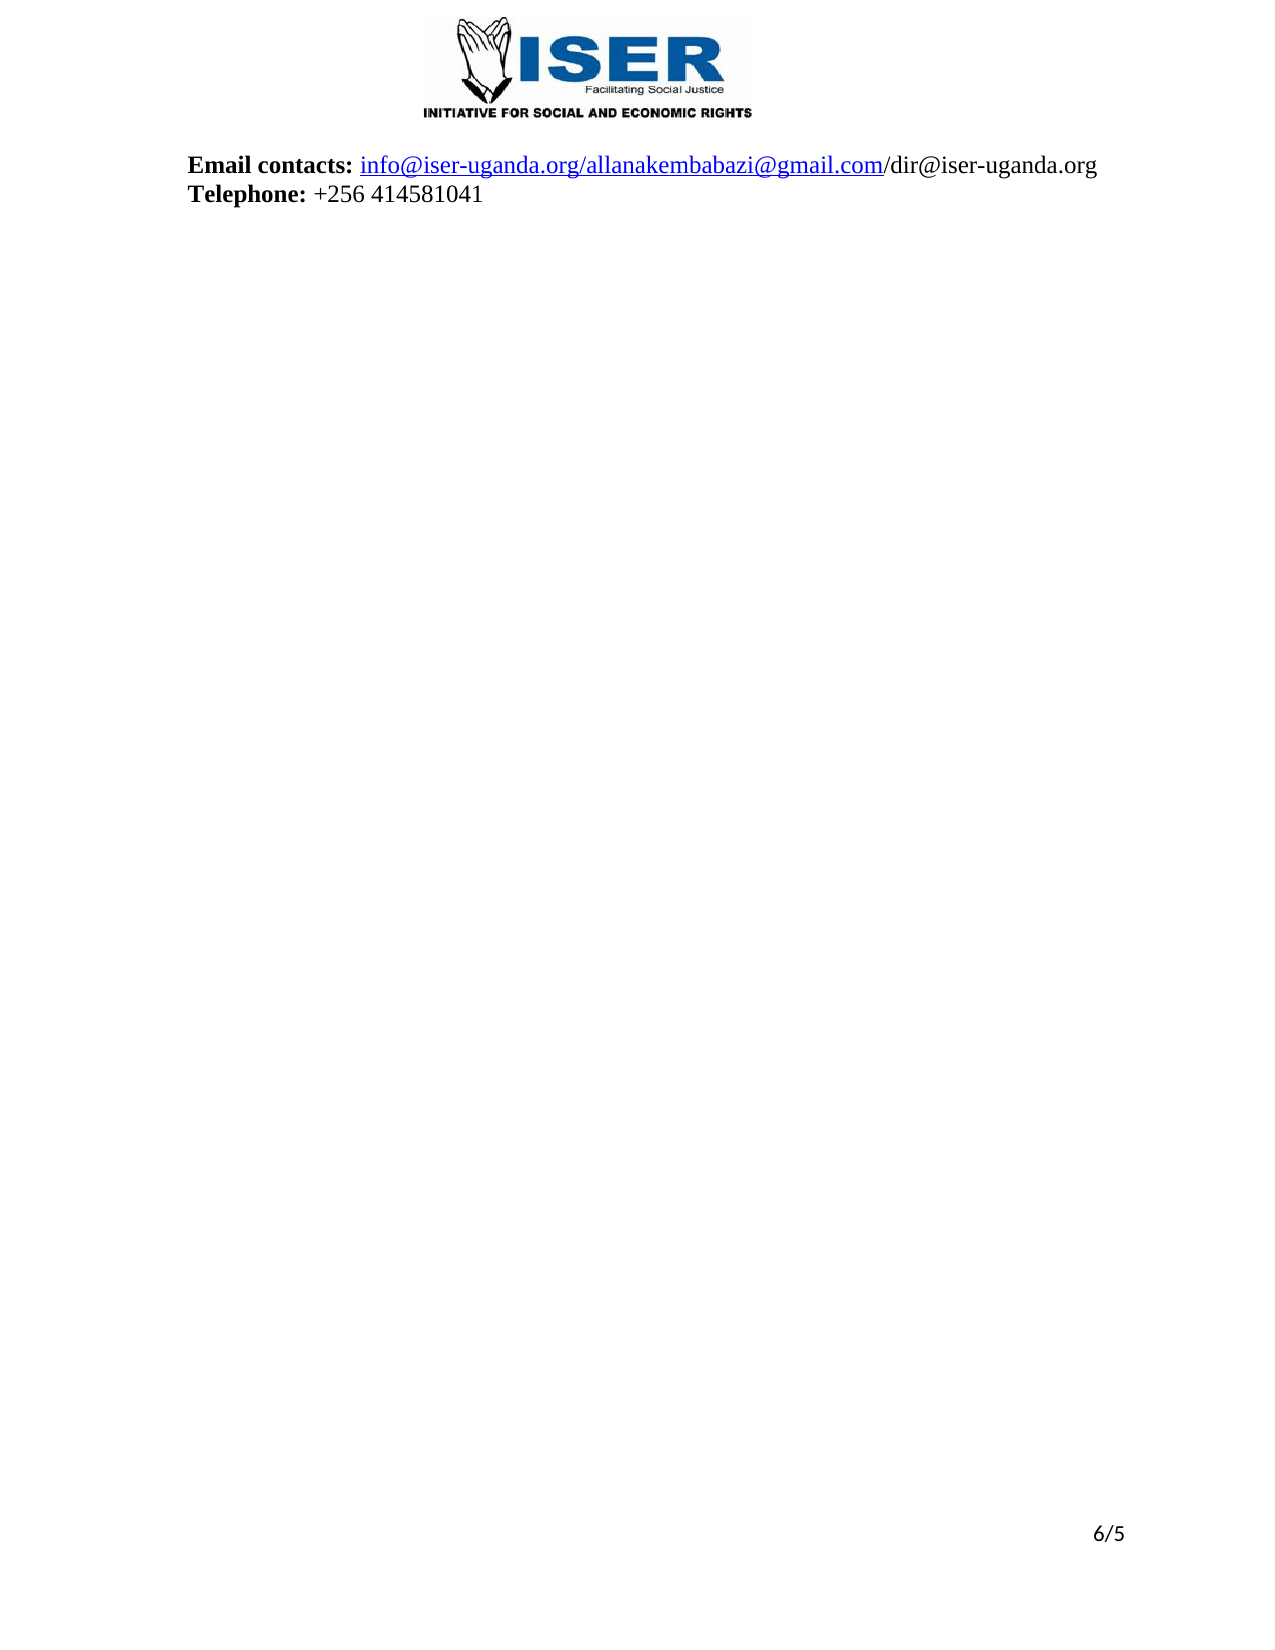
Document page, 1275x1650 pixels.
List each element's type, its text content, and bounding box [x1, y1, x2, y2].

text Telephone: +256 414581041 [150, 179, 1125, 207]
text Email contacts: info@iser-uganda.org/allanakembabazi@gmail.com/dir@iser-uganda.org [150, 150, 1125, 179]
picture [423, 17, 754, 122]
